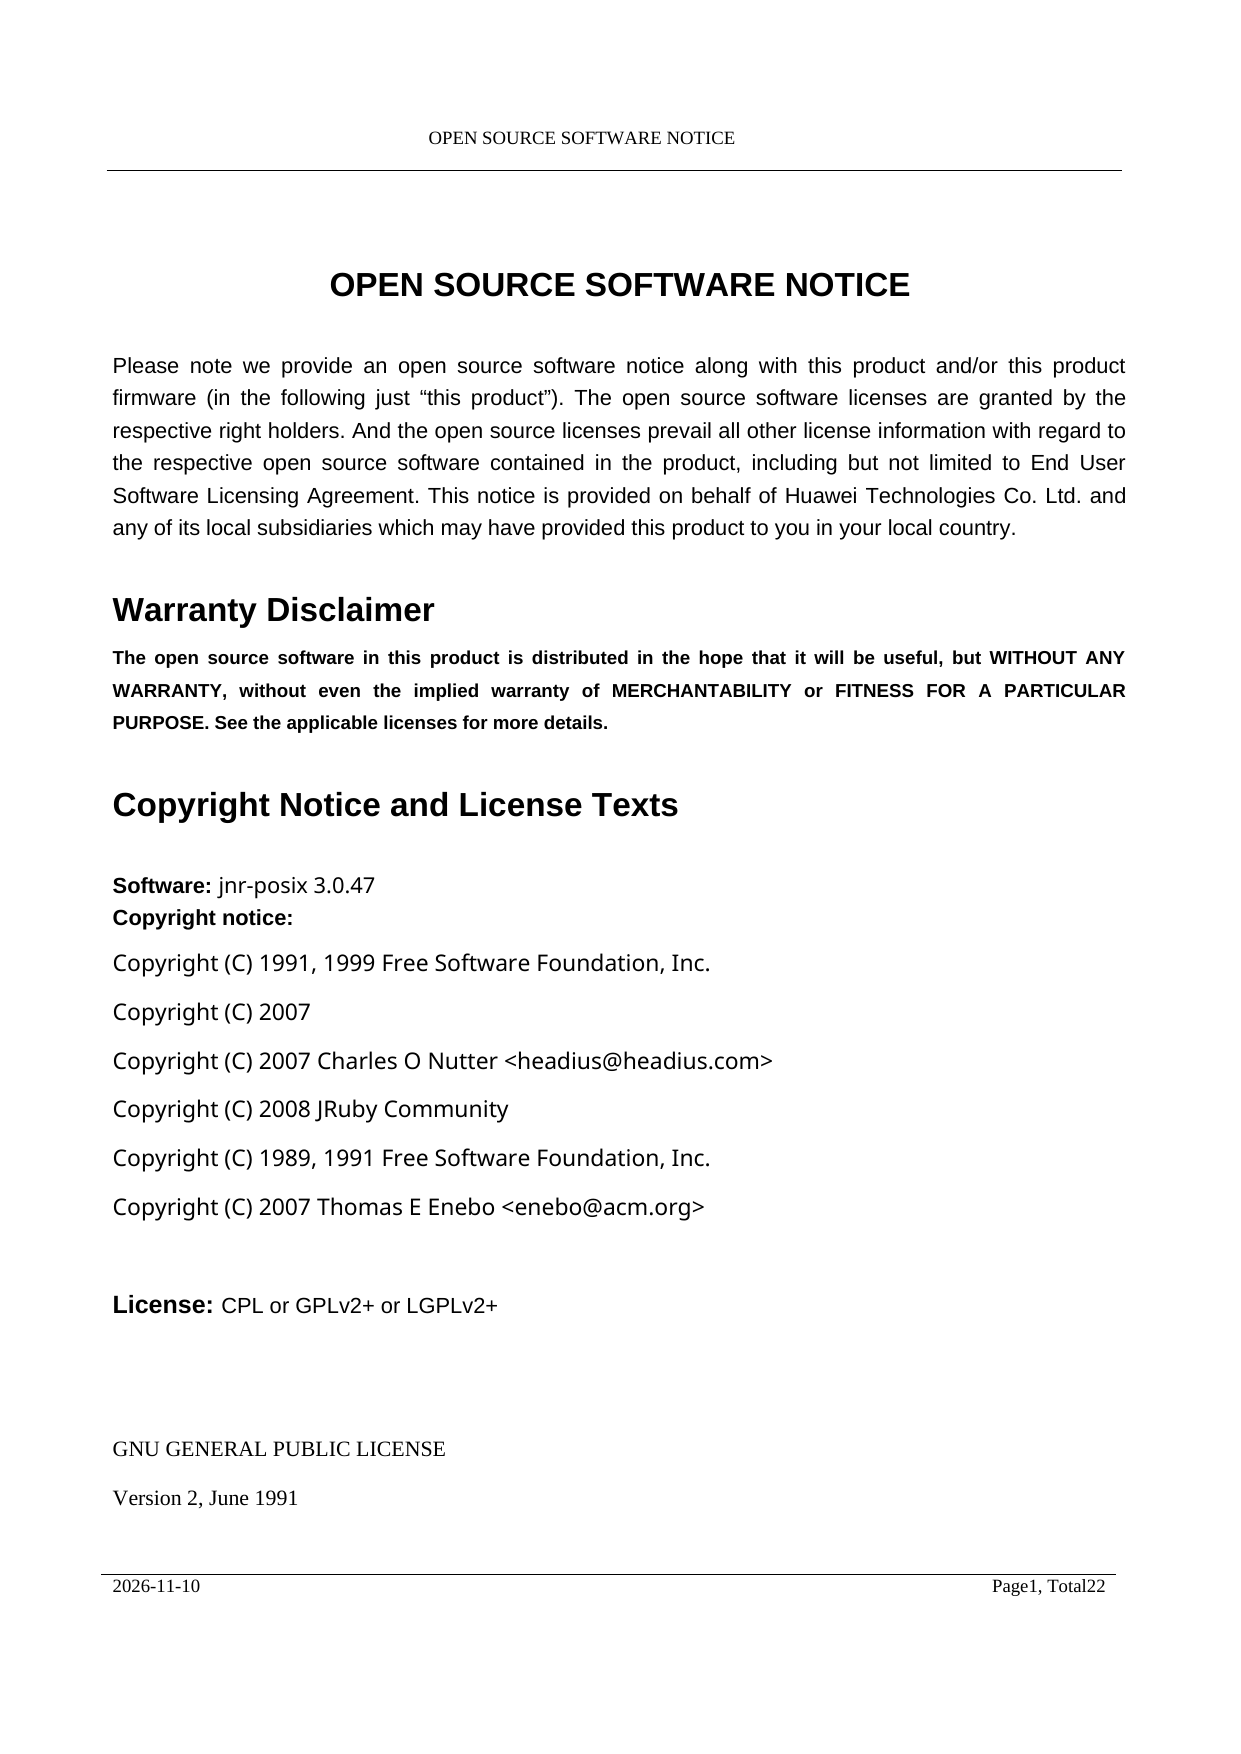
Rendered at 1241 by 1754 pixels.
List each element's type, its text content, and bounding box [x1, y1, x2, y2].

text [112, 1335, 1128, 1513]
text OPEN SOURCE SOFTWARE NOTICE [112, 251, 1128, 316]
text The open source software in this product is distributed in the hope that it will be useful, but WITHOUT ANY WARRANTY, without even the implied warranty of MERCHANTABILITY or FITNESS FOR A PARTICULAR PURPOSE. See the applicable licenses for more details. [112, 641, 1128, 739]
text Please note we provide an open source software notice along with this product and/or this product firmware (in the following just “this product”). The open source software licenses are granted by the respective right holders. And the open source licenses prevail all other license information with regard to the respective open source software contained in the product, including but not limited to End User Software Licensing Agreement. This notice is provided on behalf of Huawei Technologies Co. Ltd. and any of its local subsidiaries which may have provided this product to you in your local country. [112, 349, 1128, 544]
text Software: jnr-posix 3.0.47 [112, 869, 1128, 901]
text Warranty Disclaimer [112, 576, 1128, 641]
text Copyright (C) 1991, 1999 Free Software Foundation, Inc. Copyright (C) 2007 Copyright (C) 2007 Charles O Nutter <headius@headius.com> Copyright (C) 2008 JRuby Community Copyright (C) 1989, 1991 Free Software Foundation, Inc. Copyright (C) 2007 Thomas E Enebo <enebo@acm.org> [112, 947, 1128, 1272]
text Copyright Notice and License Texts [112, 771, 1128, 836]
text Copyright notice: [112, 901, 1128, 934]
text License: CPL or GPLv2+ or LGPLv2+ [112, 1288, 1128, 1320]
